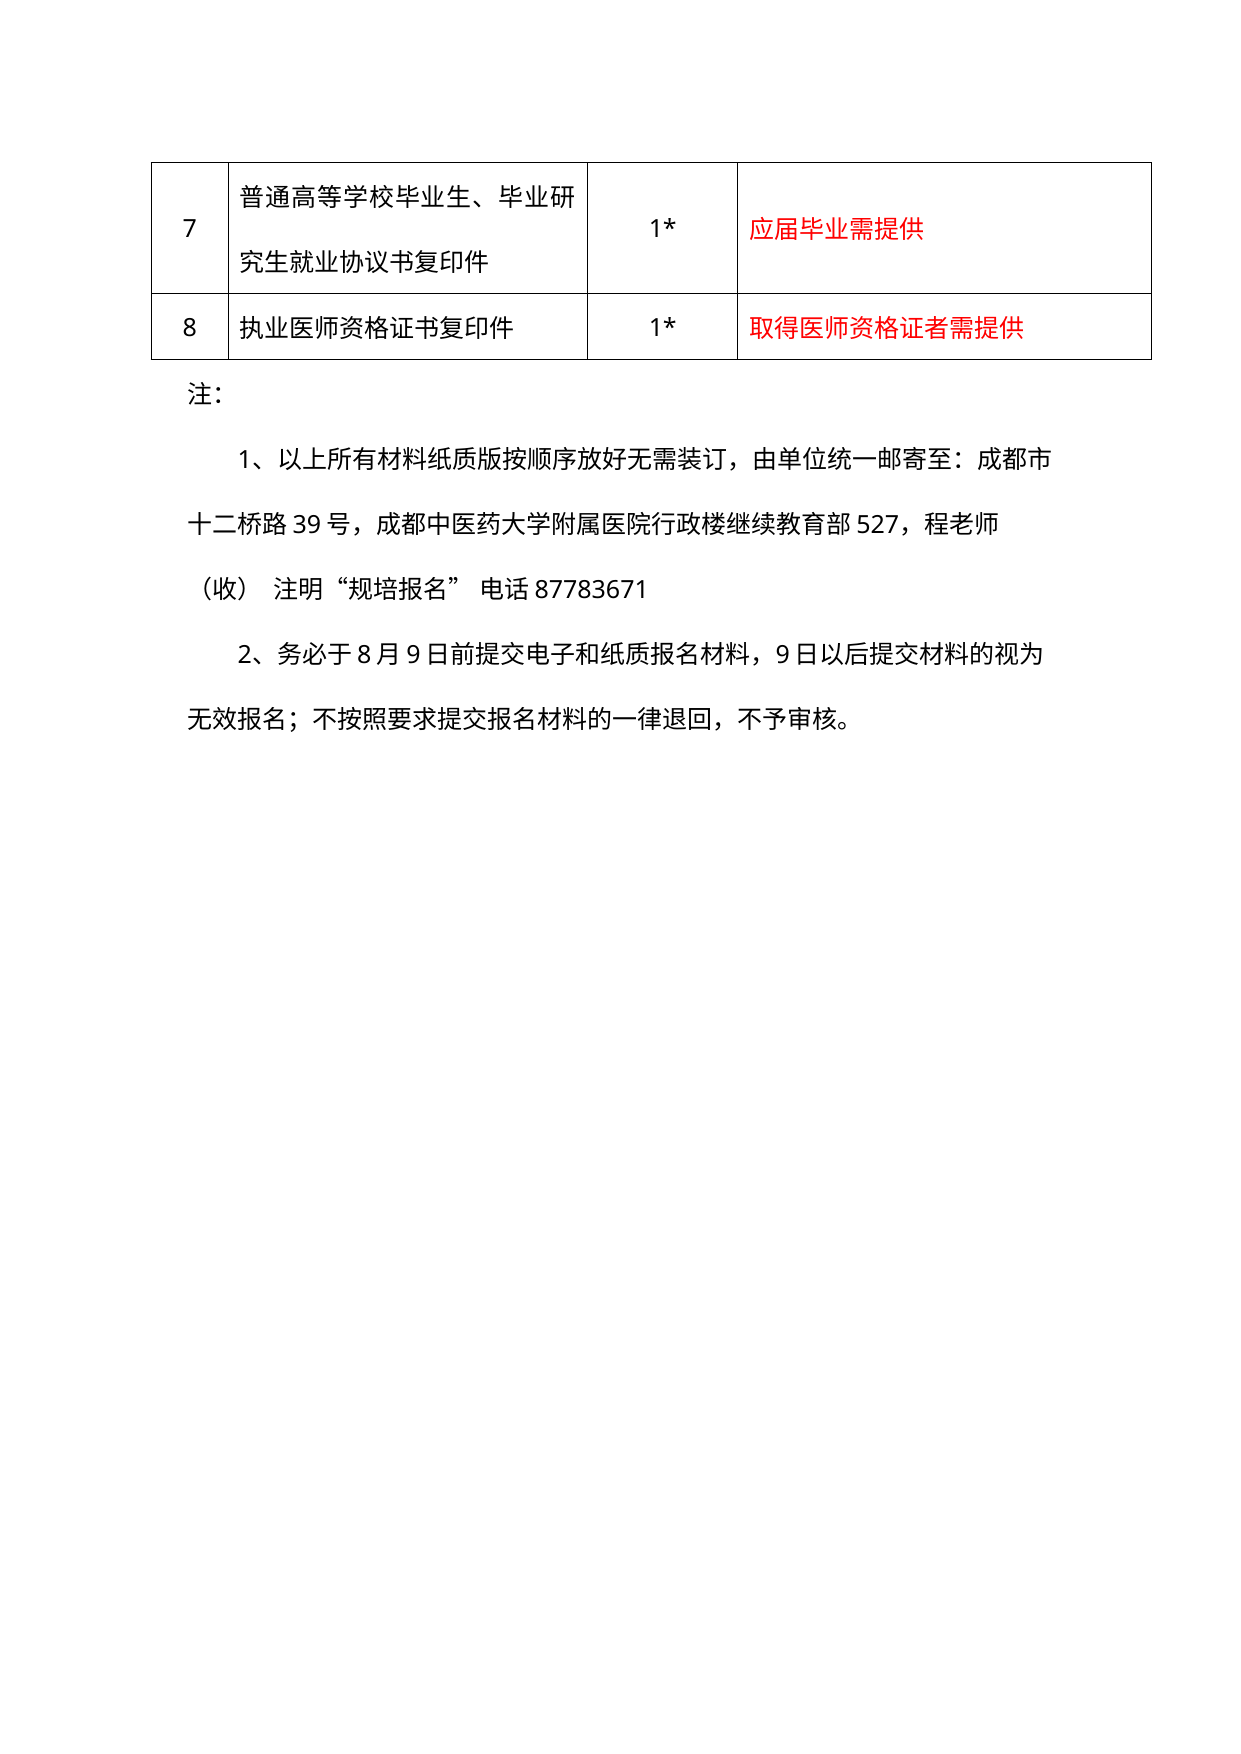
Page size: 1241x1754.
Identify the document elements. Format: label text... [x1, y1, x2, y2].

table_cell 8 [152, 294, 228, 359]
list 务必于8月9日前提交电子和纸质报名材料，9日以后提交材料的视为无效报名；不按照要求提交报名材料的一律退回，不予审核。 [187, 620, 1053, 750]
table_cell 1* [588, 163, 737, 293]
text 注： [187, 360, 1053, 425]
list 以上所有材料纸质版按顺序放好无需装订，由单位统一邮寄至：成都市十二桥路39号，成都中医药大学附属医院行政楼继续教育部527，程老师（收） 注明“规培报名” 电话87783671 [187, 425, 1053, 620]
table_cell 应届毕业需提供 [738, 163, 1151, 293]
table_cell 1* [588, 294, 737, 359]
table_cell 取得医师资格证者需提供 [738, 294, 1151, 359]
table_cell 7 [152, 163, 228, 293]
table_cell 执业医师资格证书复印件 [229, 294, 587, 359]
table_cell 普通高等学校毕业生、毕业研究生就业协议书复印件 [229, 163, 587, 293]
